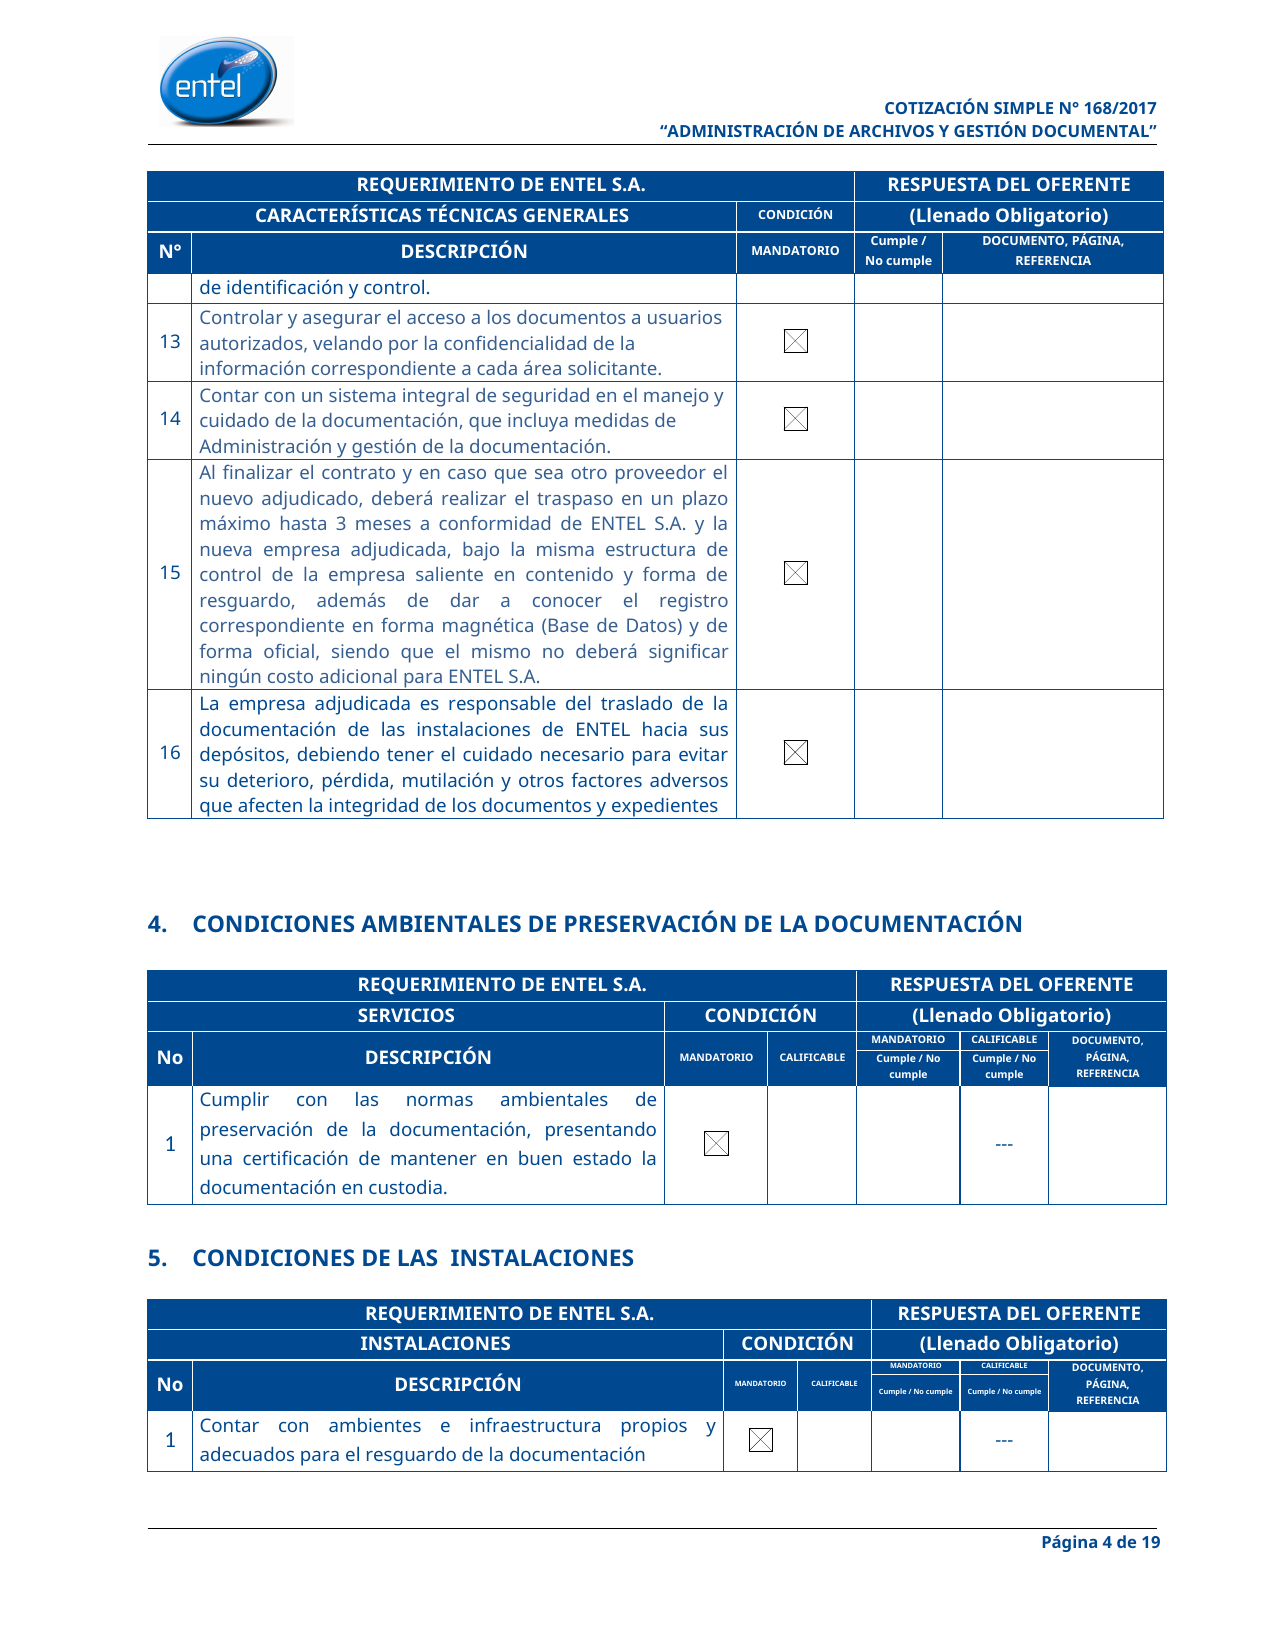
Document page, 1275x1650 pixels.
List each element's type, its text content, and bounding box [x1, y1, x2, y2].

table_header REQUERIMIENTO DE ENTEL S.A. [148, 971, 856, 1001]
table_cell CONDICIÓN [724, 1330, 871, 1359]
table_cell CARACTERÍSTICAS TÉCNICAS GENERALES [148, 202, 736, 231]
table_cell [1049, 1087, 1166, 1204]
table_cell (Llenado Obligatorio) [872, 1330, 1166, 1359]
list CONDICIONES AMBIENTALES DE PRESERVACIÓN DE LA DOCUMENTACIÓN [148, 908, 1157, 939]
table_cell MANDATORIO [857, 1032, 959, 1050]
table_cell [798, 1412, 871, 1471]
table_cell [724, 1412, 797, 1471]
table_cell SERVICIOS [148, 1002, 664, 1031]
table_cell DOCUMENTO, PÁGINA, REFERENCIA [943, 233, 1163, 273]
table_cell [855, 274, 942, 303]
table_header RESPUESTA DEL OFERENTE [855, 172, 1163, 201]
table_cell (Llenado Obligatorio) [855, 202, 1163, 231]
table_cell Al finalizar el contrato y en caso que sea otro proveedor el nuevo adjudicado, deberá realizar el traspaso en un plazo máximo hasta 3 meses a conformidad de ENTEL S.A. y la nueva empresa adjudicada, bajo la misma estructura de control de la empresa saliente en contenido y forma de resguardo, además de dar a conocer el registro correspondiente en forma magnética (Base de Datos) y de forma oficial, siendo que el mismo no deberá significar ningún costo adicional para ENTEL S.A. [192, 460, 736, 689]
table_cell --- [961, 1087, 1048, 1204]
table_cell (Llenado Obligatorio) [857, 1002, 1166, 1031]
table_cell Controlar y asegurar el acceso a los documentos a usuarios autorizados, velando por la confidencialidad de la información correspondiente a cada área solicitante. [192, 304, 736, 381]
table_header REQUERIMIENTO DE ENTEL S.A. [148, 172, 854, 201]
table_cell 15 [148, 460, 191, 689]
table_header REQUERIMIENTO DE ENTEL S.A. [148, 1300, 871, 1329]
table_cell [855, 382, 942, 458]
table_cell [855, 690, 942, 818]
table_cell [1049, 1412, 1166, 1471]
table_cell CALIFICABLE [798, 1361, 871, 1411]
table_cell MANDATORIO [872, 1361, 959, 1374]
table_cell [857, 1087, 959, 1204]
table_cell [737, 274, 854, 303]
table_cell CONDICIÓN [737, 202, 854, 231]
table_cell 13 [148, 304, 191, 381]
table_cell Cumple / No cumple [961, 1051, 1048, 1086]
table_cell 1 [148, 1412, 192, 1471]
table_cell [737, 382, 854, 458]
table_cell [737, 690, 854, 818]
table_cell CALIFICABLE [961, 1361, 1048, 1374]
picture [159, 36, 295, 127]
table_cell Cumple / No cumple [961, 1375, 1048, 1411]
table_cell [855, 304, 942, 381]
table_cell CONDICIÓN [665, 1002, 856, 1031]
table_cell DOCUMENTO, PÁGINA, REFERENCIA [1049, 1032, 1166, 1086]
table_cell --- [961, 1412, 1048, 1471]
table_cell INSTALACIONES [148, 1330, 723, 1359]
table_cell DOCUMENTO, PÁGINA, REFERENCIA [1049, 1361, 1166, 1411]
table_cell 1 [148, 1087, 192, 1204]
table_cell 12 [148, 274, 191, 303]
list CONDICIONES DE LAS INSTALACIONES [148, 1242, 1157, 1273]
table_cell No [148, 1361, 192, 1411]
table_cell [943, 304, 1163, 381]
table_cell DESCRIPCIÓN [193, 1032, 664, 1086]
table_cell 16 [148, 690, 191, 818]
table_cell CALIFICABLE [768, 1032, 856, 1086]
table_cell Cumplir con las normas ambientales de preservación de la documentación, presentando una certificación de mantener en buen estado la documentación en custodia. [193, 1087, 664, 1204]
table_cell DESCRIPCIÓN [193, 1361, 723, 1411]
table_cell La empresa adjudicada es responsable del traslado de la documentación de las instalaciones de ENTEL hacia sus depósitos, debiendo tener el cuidado necesario para evitar su deterioro, pérdida, mutilación y otros factores adversos que afecten la integridad de los documentos y expedientes [192, 690, 736, 818]
table_cell MANDATORIO [724, 1361, 797, 1411]
table_cell Contar con ambientes e infraestructura propios y adecuados para el resguardo de la documentación [193, 1412, 723, 1471]
table_cell CALIFICABLE [961, 1032, 1048, 1050]
table_cell [943, 274, 1163, 303]
table_cell [665, 1087, 767, 1204]
table_cell [943, 690, 1163, 818]
table_cell [943, 460, 1163, 689]
table_cell [737, 460, 854, 689]
table_cell Cumple / No cumple [872, 1375, 959, 1411]
table_cell [872, 1412, 959, 1471]
table_cell DESCRIPCIÓN [192, 233, 736, 273]
table_cell [768, 1087, 856, 1204]
table_cell N° [148, 233, 191, 273]
table_cell Cumple / No cumple [857, 1051, 959, 1086]
table_cell MANDATORIO [665, 1032, 767, 1086]
table_cell Cumple / No cumple [855, 233, 942, 273]
table_cell [855, 460, 942, 689]
table_cell No [148, 1032, 192, 1086]
table_cell [737, 304, 854, 381]
table_cell [943, 382, 1163, 458]
table_header RESPUESTA DEL OFERENTE [872, 1300, 1166, 1329]
table_cell MANDATORIO [737, 233, 854, 273]
table_cell Contar con un sistema integral de seguridad en el manejo y cuidado de la documentación, que incluya medidas de Administración y gestión de la documentación. [192, 382, 736, 458]
table_cell 14 [148, 382, 191, 458]
table_header RESPUESTA DEL OFERENTE [857, 971, 1166, 1001]
